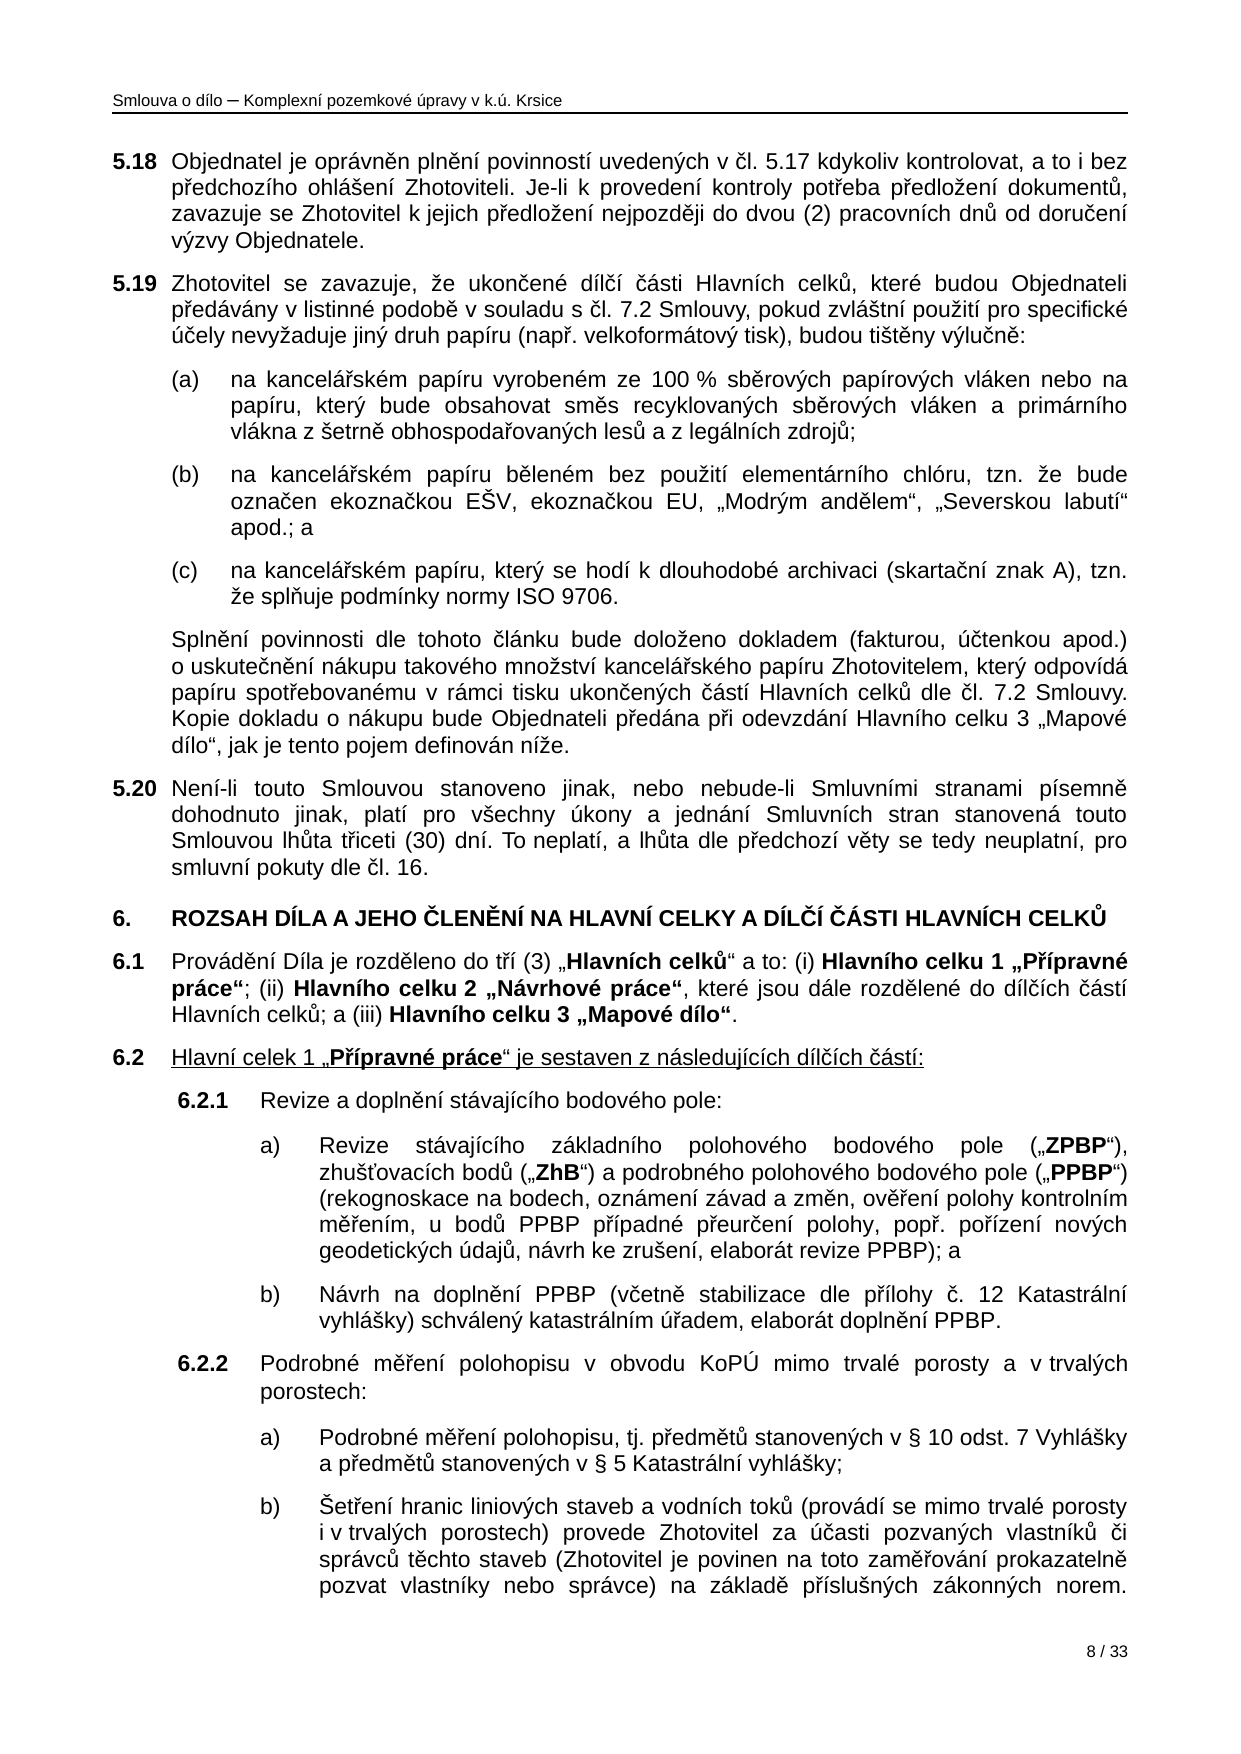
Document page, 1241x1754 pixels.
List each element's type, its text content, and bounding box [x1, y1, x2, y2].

text Podrobné měření polohopisu v obvodu KoPÚ mimo trvalé porosty a v trvalých porostech: [177, 1350, 1128, 1405]
text Zhotovitel se zavazuje, že ukončené dílčí části Hlavních celků, které budou Objednateli předávány v listinné podobě v souladu s čl. 7.2 Smlouvy, pokud zvláštní použití pro specifické účely nevyžaduje jiný druh papíru (např. velkoformátový tisk), budou tištěny výlučně: [112, 270, 1128, 349]
list na kancelářském papíru vyrobeném ze 100 % sběrových papírových vláken nebo na papíru, který bude obsahovat směs recyklovaných sběrových vláken a primárního vlákna z šetrně obhospodařovaných lesů a z legálních zdrojů; [171, 366, 1128, 444]
list na kancelářském papíru, který se hodí k dlouhodobé archivaci (skartační znak A), tzn. že splňuje podmínky normy ISO 9706. [171, 557, 1128, 610]
list Podrobné měření polohopisu, tj. předmětů stanovených v § 10 odst. 7 Vyhlášky a předmětů stanovených v § 5 Katastrální vyhlášky; [260, 1423, 1128, 1476]
text Objednatel je oprávněn plnění povinností uvedených v čl. 5.17 kdykoliv kontrolovat, a to i bez předchozího ohlášení Zhotoviteli. Je-li k provedení kontroly potřeba předložení dokumentů, zavazuje se Zhotovitel k jejich předložení nejpozději do dvou (2) pracovních dnů od doručení výzvy Objednatele. [112, 148, 1128, 253]
list na kancelářském papíru běleném bez použití elementárního chlóru, tzn. že bude označen ekoznačkou EŠV, ekoznačkou EU, „Modrým andělem“, „Severskou labutí“ apod.; a [171, 461, 1128, 540]
text Revize a doplnění stávajícího bodového pole: [177, 1087, 1128, 1113]
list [260, 1493, 1128, 1598]
text Hlavní celek 1 „Přípravné práce“ je sestaven z následujících dílčích částí: [112, 1044, 1128, 1070]
text Není-li touto Smlouvou stanoveno jinak, nebo nebude-li Smluvními stranami písemně dohodnuto jinak, platí pro všechny úkony a jednání Smluvních stran stanovená touto Smlouvou lhůta třiceti (30) dní. To neplatí, a lhůta dle předchozí věty se tedy neuplatní, pro smluvní pokuty dle čl. 16. [112, 775, 1128, 880]
list Revize stávajícího základního polohového bodového pole („ZPBP“), zhušťovacích bodů („ZhB“) a podrobného polohového bodového pole („PPBP“) (rekognoskace na bodech, oznámení závad a změn, ověření polohy kontrolním měřením, u bodů PPBP případné přeurčení polohy, popř. pořízení nových geodetických údajů, návrh ke zrušení, elaborát revize PPBP); a [260, 1132, 1128, 1264]
list Návrh na doplnění PPBP (včetně stabilizace dle přílohy č. 12 Katastrální vyhlášky) schválený katastrálním úřadem, elaborát doplnění PPBP. [260, 1281, 1128, 1333]
text Provádění Díla je rozděleno do tří (3) „Hlavních celků“ a to: (i) Hlavního celku 1 „Přípravné práce“; (ii) Hlavního celku 2 „Návrhové práce“, které jsou dále rozdělené do dílčích částí Hlavních celků; a (iii) Hlavního celku 3 „Mapové dílo“. [112, 948, 1128, 1027]
text Rozsah díla a jeho členění na hlavní celky a dílčí části Hlavních celků [112, 905, 1128, 932]
list Splnění povinnosti dle tohoto článku bude doloženo dokladem (fakturou, účtenkou apod.) o uskutečnění nákupu takového množství kancelářského papíru Zhotovitelem, který odpovídá papíru spotřebovanému v rámci tisku ukončených částí Hlavních celků dle čl. 7.2 Smlouvy. Kopie dokladu o nákupu bude Objednateli předána při odevzdání Hlavního celku 3 „Mapové dílo“, jak je tento pojem definován níže. [171, 626, 1128, 758]
